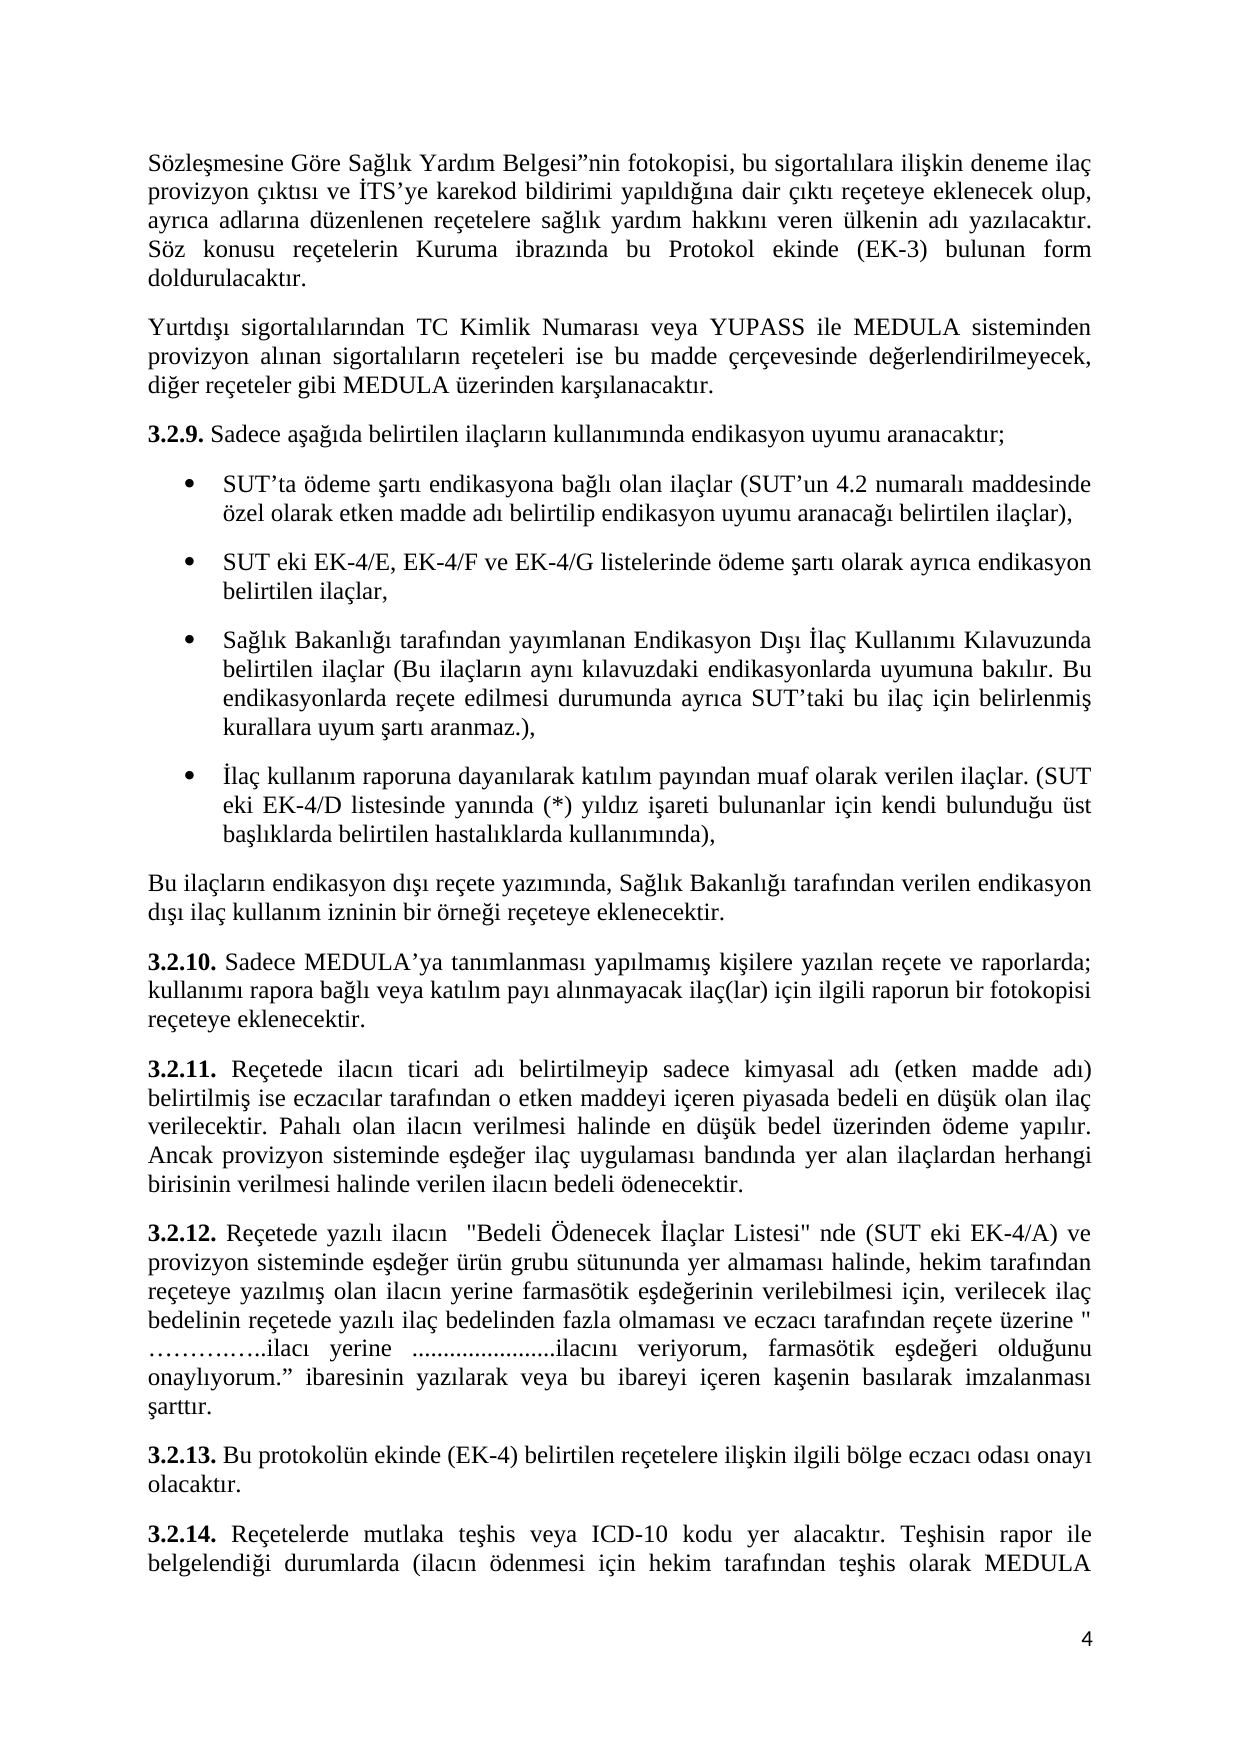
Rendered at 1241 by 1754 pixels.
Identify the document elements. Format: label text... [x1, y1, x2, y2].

list SUT eki EK-4/E, EK-4/F ve EK-4/G listelerinde ödeme şartı olarak ayrıca endikasyon belirtilen ilaçlar, [185, 547, 1093, 605]
text 3.2.11. Reçetede ilacın ticari adı belirtilmeyip sadece kimyasal adı (etken madde adı) belirtilmiş ise eczacılar tarafından o etken maddeyi içeren piyasada bedeli en düşük olan ilaç verilecektir. Pahalı olan ilacın verilmesi halinde en düşük bedel üzerinden ödeme yapılır. Ancak provizyon sisteminde eşdeğer ilaç uygulaması bandında yer alan ilaçlardan herhangi birisinin verilmesi halinde verilen ilacın bedeli ödenecektir. [148, 1054, 1093, 1198]
text 3.2.12. Reçetede yazılı ilacın "Bedeli Ödenecek İlaçlar Listesi" nde (SUT eki EK-4/A) ve provizyon sisteminde eşdeğer ürün grubu sütununda yer almaması halinde, hekim tarafından reçeteye yazılmış olan ilacın yerine farmasötik eşdeğerinin verilebilmesi için, verilecek ilaç bedelinin reçetede yazılı ilaç bedelinden fazla olmaması ve eczacı tarafından reçete üzerine " ……….…..ilacı yerine .......................ilacını veriyorum, farmasötik eşdeğeri olduğunu onaylıyorum.” ibaresinin yazılarak veya bu ibareyi içeren kaşenin basılarak imzalanması şarttır. [148, 1218, 1093, 1420]
list Sağlık Bakanlığı tarafından yayımlanan Endikasyon Dışı İlaç Kullanımı Kılavuzunda belirtilen ilaçlar (Bu ilaçların aynı kılavuzdaki endikasyonlarda uyumuna bakılır. Bu endikasyonlarda reçete edilmesi durumunda ayrıca SUT’taki bu ilaç için belirlenmiş kurallara uyum şartı aranmaz.), [185, 626, 1093, 741]
list İlaç kullanım raporuna dayanılarak katılım payından muaf olarak verilen ilaçlar. (SUT eki EK-4/D listesinde yanında (*) yıldız işareti bulunanlar için kendi bulunduğu üst başlıklarda belirtilen hastalıklarda kullanımında), [185, 761, 1093, 848]
text 3.2.9. Sadece aşağıda belirtilen ilaçların kullanımında endikasyon uyumu aranacaktır; [148, 419, 1083, 448]
text Yurtdışı sigortalılarından TC Kimlik Numarası veya YUPASS ile MEDULA sisteminden provizyon alınan sigortalıların reçeteleri ise bu madde çerçevesinde değerlendirilmeyecek, diğer reçeteler gibi MEDULA üzerinden karşılanacaktır. [148, 312, 1093, 398]
text 3.2.13. Bu protokolün ekinde (EK-4) belirtilen reçetelere ilişkin ilgili bölge eczacı odası onayı olacaktır. [148, 1441, 1093, 1498]
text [148, 1519, 1093, 1576]
text 3.2.10. Sadece MEDULA’ya tanımlanması yapılmamış kişilere yazılan reçete ve raporlarda; kullanımı rapora bağlı veya katılım payı alınmayacak ilaç(lar) için ilgili raporun bir fotokopisi reçeteye eklenecektir. [148, 947, 1093, 1033]
list SUT’ta ödeme şartı endikasyona bağlı olan ilaçlar (SUT’un 4.2 numaralı maddesinde özel olarak etken madde adı belirtilip endikasyon uyumu aranacağı belirtilen ilaçlar), [185, 469, 1093, 526]
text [148, 148, 1093, 291]
text Bu ilaçların endikasyon dışı reçete yazımında, Sağlık Bakanlığı tarafından verilen endikasyon dışı ilaç kullanım izninin bir örneği reçeteye eklenecektir. [148, 868, 1093, 926]
